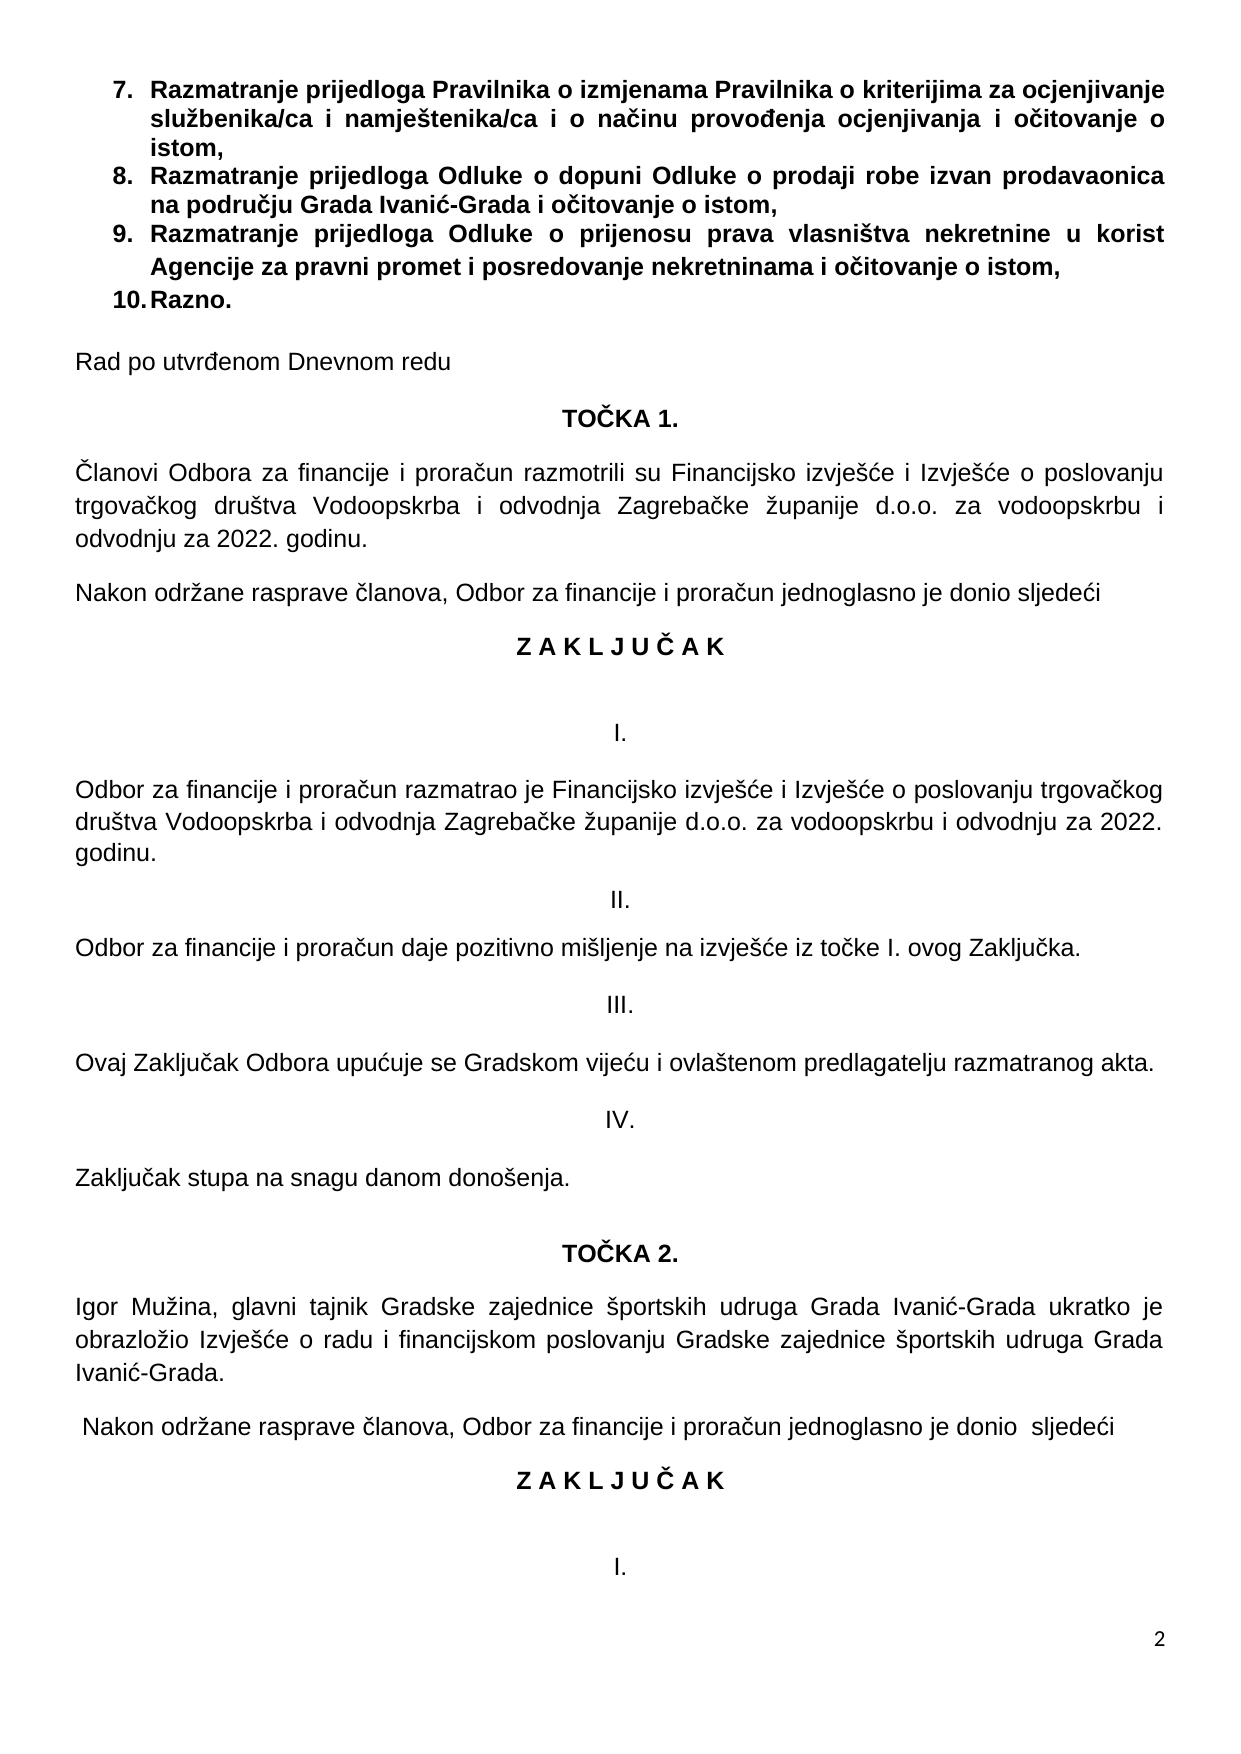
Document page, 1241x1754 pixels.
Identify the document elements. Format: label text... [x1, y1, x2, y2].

text TOČKA 2. [75, 1238, 1165, 1267]
list Razmatranje prijedloga Pravilnika o izmjenama Pravilnika o kriterijima za ocjenjivanje službenika/ca i namještenika/ca i o načinu provođenja ocjenjivanja i očitovanje o istom, [112, 75, 1165, 161]
text III. [75, 990, 1165, 1019]
text Igor Mužina, glavni tajnik Gradske zajednice športskih udruga Grada Ivanić-Grada ukratko je obrazložio Izvješće o radu i financijskom poslovanju Gradske zajednice športskih udruga Grada Ivanić-Grada. [75, 1292, 1165, 1387]
text IV. [75, 1105, 1165, 1134]
text TOČKA 1. [75, 404, 1165, 433]
text Članovi Odbora za financije i proračun razmotrili su Financijsko izvješće i Izvješće o poslovanju trgovačkog društva Vodoopskrba i odvodnja Zagrebačke županije d.o.o. za vodoopskrbu i odvodnju za 2022. godinu. [75, 458, 1165, 553]
text Z A K L J U Č A K [75, 632, 1165, 660]
text Odbor za financije i proračun razmatrao je Financijsko izvješće i Izvješće o poslovanju trgovačkog društva Vodoopskrba i odvodnja Zagrebačke županije d.o.o. za vodoopskrbu i odvodnju za 2022. godinu. [75, 775, 1165, 866]
list Razmatranje prijedloga Odluke o prijenosu prava vlasništva nekretnine u korist Agencije za pravni promet i posredovanje nekretninama i očitovanje o istom, [112, 219, 1165, 281]
text I. [75, 718, 1165, 747]
text Rad po utvrđenom Dnevnom redu [75, 347, 1165, 375]
text Ovaj Zaključak Odbora upućuje se Gradskom vijeću i ovlaštenom predlagatelju razmatranog akta. [75, 1048, 1165, 1077]
list Razmatranje prijedloga Odluke o dopuni Odluke o prodaji robe izvan prodavaonica na području Grada Ivanić-Grada i očitovanje o istom, [112, 161, 1165, 219]
text Z A K L J U Č A K [75, 1466, 1165, 1495]
list Razno. [112, 285, 1165, 313]
text II. [75, 885, 1165, 914]
text Zaključak stupa na snagu danom donošenja. [75, 1163, 1165, 1192]
text Nakon održane rasprave članova, Odbor za financije i proračun jednoglasno je donio sljedeći [75, 1412, 1165, 1441]
text I. [75, 1552, 1165, 1581]
text Nakon održane rasprave članova, Odbor za financije i proračun jednoglasno je donio sljedeći [75, 578, 1165, 607]
text Odbor za financije i proračun daje pozitivno mišljenje na izvješće iz točke I. ovog Zaključka. [75, 933, 1165, 962]
